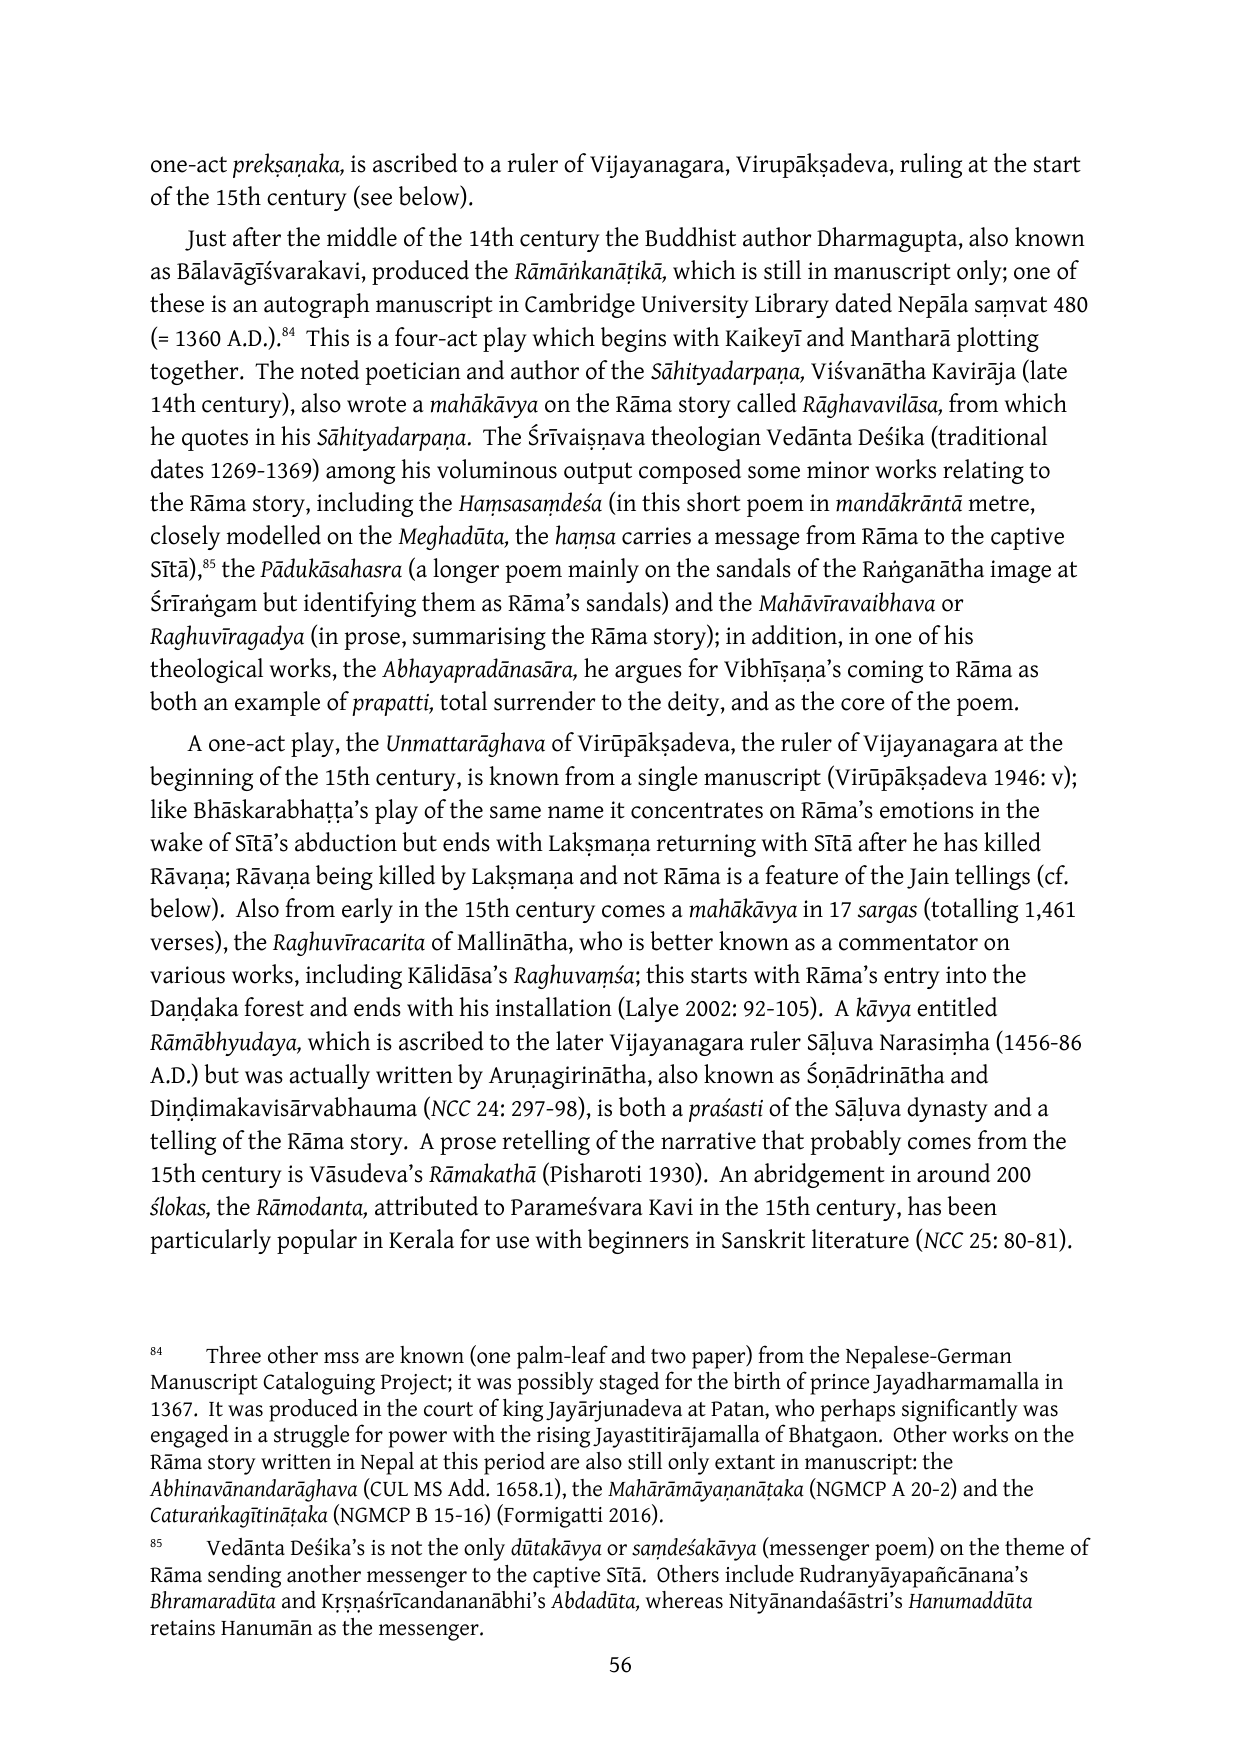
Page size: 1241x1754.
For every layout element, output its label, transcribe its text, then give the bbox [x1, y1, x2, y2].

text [150, 150, 1090, 212]
text A one-act play, the Unmattarāghava of Virūpākṣadeva, the ruler of Vijayanagara at the beginning of the 15th century, is known from a single manuscript (Virūpākṣadeva 1946: v); like Bhāskarabhaṭṭa’s play of the same name it concentrates on Rāma’s emotions in the wake of Sītā’s abduction but ends with Lakṣmaṇa returning with Sītā after he has killed Rāvaṇa; Rāvaṇa being killed by Lakṣmaṇa and not Rāma is a feature of the Jain tellings (cf. below). Also from early in the 15th century comes a mahākāvya in 17 sargas (totalling 1,461 verses), the Raghuvīracarita of Mallinātha, who is better known as a commentator on various works, including Kālidāsa’s Raghuvaṃśa; this starts with Rāma’s entry into the Daṇḍaka forest and ends with his installation (Lalye 2002: 92-105). A kāvya entitled Rāmābhyudaya, which is ascribed to the later Vijayanagara ruler Sāḷuva Narasiṃha (1456-86 A.D.) but was actually written by Aruṇagirinātha, also known as Śoṇādrinātha and Diṇḍimakavisārvabhauma (NCC 24: 297-98), is both a praśasti of the Sāḷuva dynasty and a telling of the Rāma story. A prose retelling of the narrative that probably comes from the 15th century is Vāsudeva’s Rāmakathā (Pisharoti 1930). An abridgement in around 200 ślokas, the Rāmodanta, attributed to Parameśvara Kavi in the 15th century, has been particularly popular in Kerala for use with beginners in Sanskrit literature (NCC 25: 80-81). [150, 730, 1090, 1256]
text Just after the middle of the 14th century the Buddhist author Dharmagupta, also known as Bālavāgīśvarakavi, produced the Rāmāṅkanāṭikā, which is still in manuscript only; one of these is an autograph manuscript in Cambridge University Library dated Nepāla saṃvat 480 (= 1360 A.D.). This is a four-act play which begins with Kaikeyī and Mantharā plotting together. The noted poetician and author of the Sāhityadarpaṇa, Viśvanātha Kavirāja (late 14th century), also wrote a mahākāvya on the Rāma story called Rāghavavilāsa, from which he quotes in his Sāhityadarpaṇa. The Śrīvaiṣṇava theologian Vedānta Deśika (traditional dates 1269-1369) among his voluminous output composed some minor works relating to the Rāma story, including the Haṃsasaṃdeśa (in this short poem in mandākrāntā metre, closely modelled on the Meghadūta, the haṃsa carries a message from Rāma to the captive Sītā), the Pādukāsahasra (a longer poem mainly on the sandals of the Raṅganātha image at Śrīraṅgam but identifying them as Rāma’s sandals) and the Mahāvīravaibhava or Raghuvīragadya (in prose, summarising the Rāma story); in addition, in one of his theological works, the Abhayapradānasāra, he argues for Vibhīṣaṇa’s coming to Rāma as both an example of prapatti, total surrender to the deity, and as the core of the poem. [150, 224, 1090, 717]
